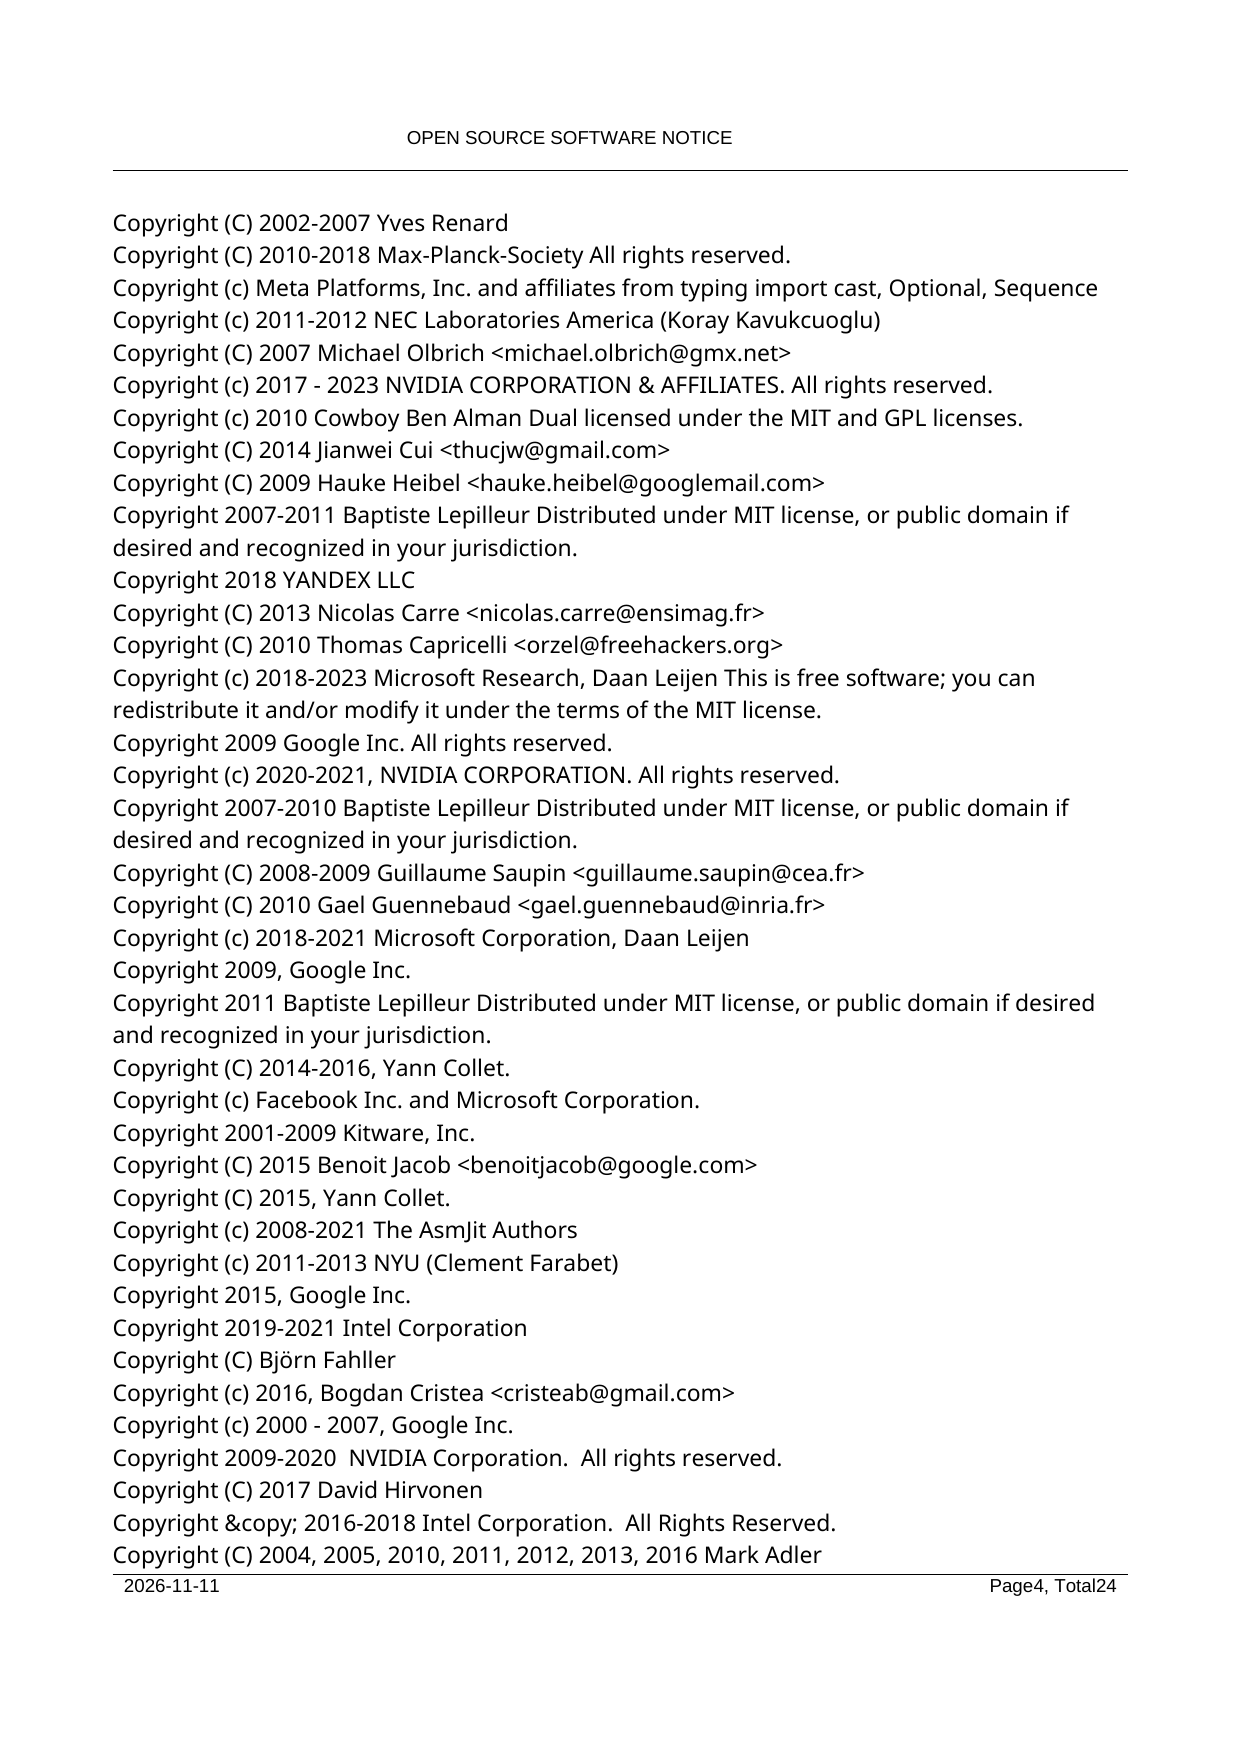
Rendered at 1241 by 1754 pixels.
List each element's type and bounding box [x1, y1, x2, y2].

text [112, 206, 1128, 1571]
